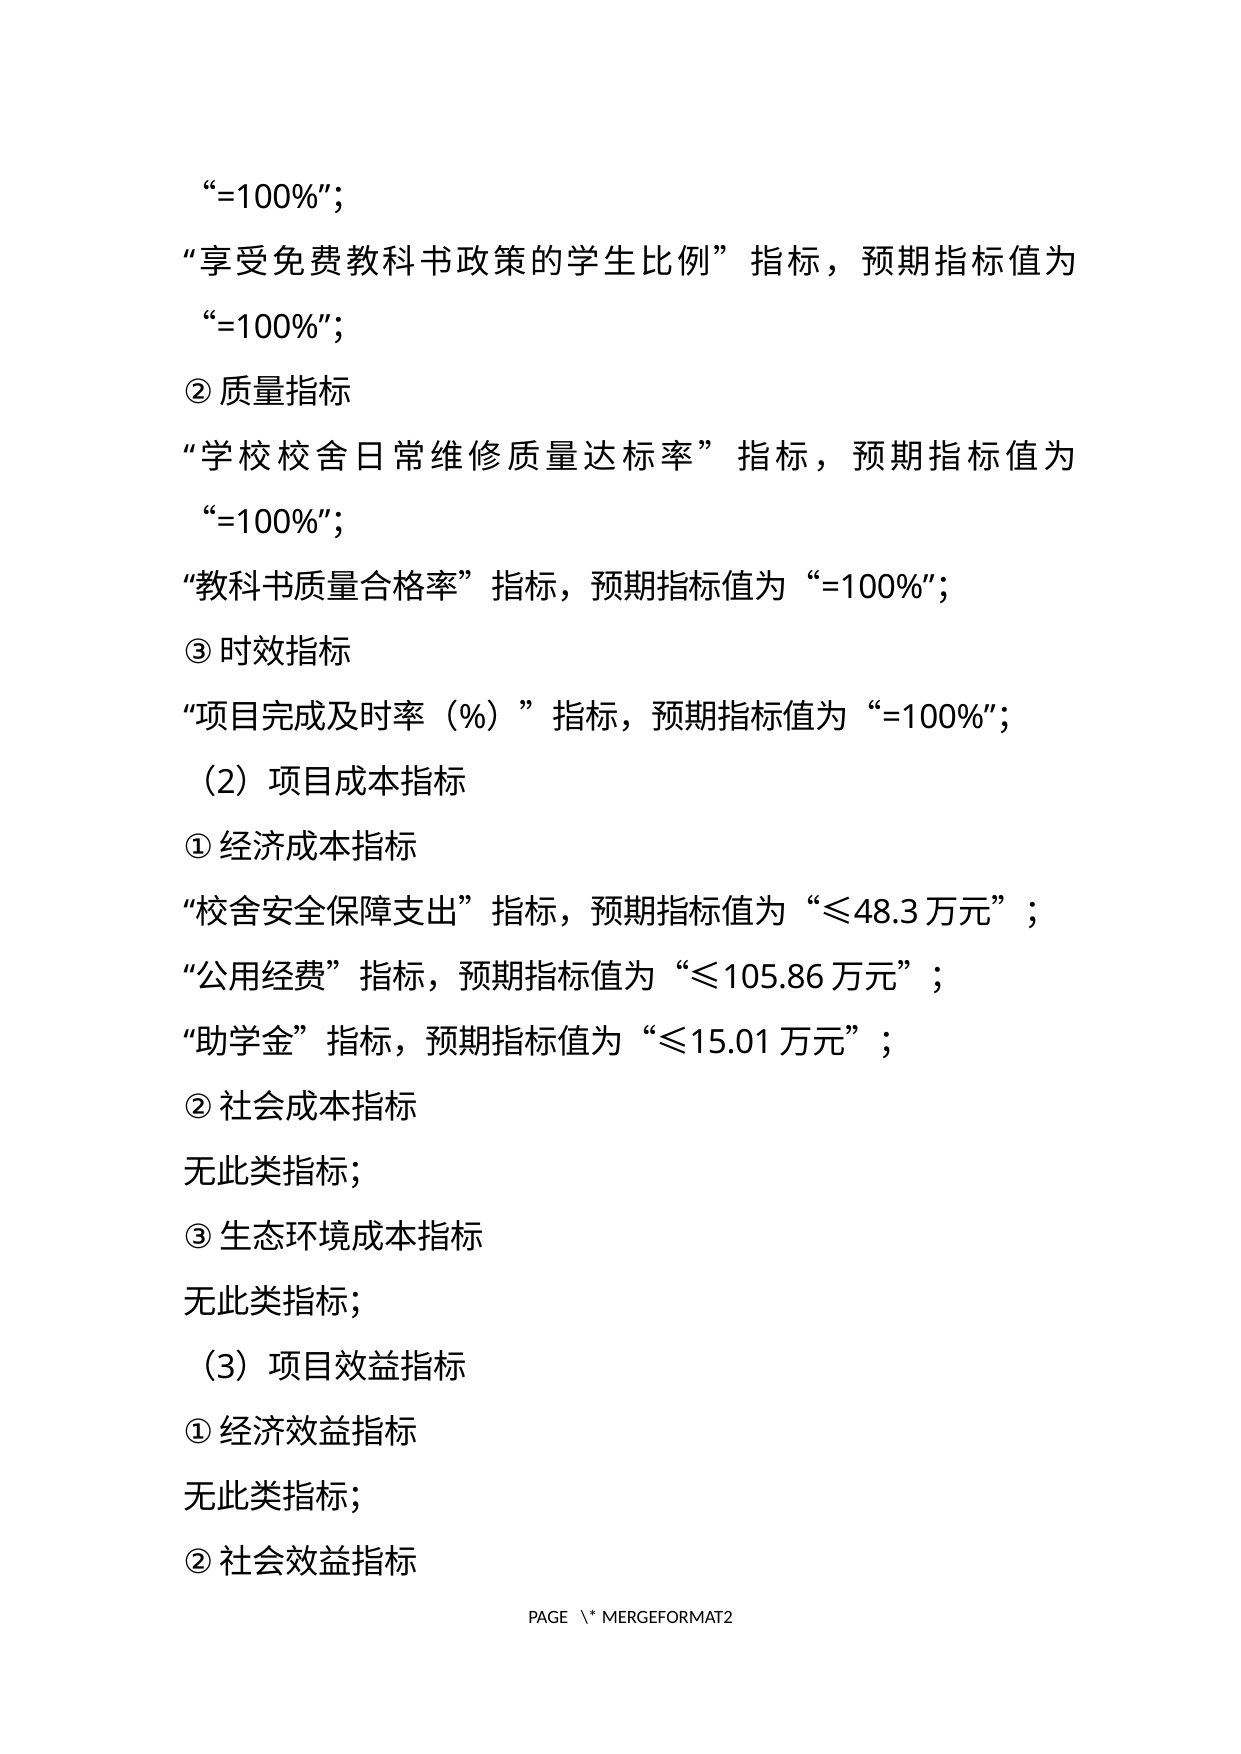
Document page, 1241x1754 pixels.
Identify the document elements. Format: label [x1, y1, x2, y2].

text [183, 162, 1078, 1592]
